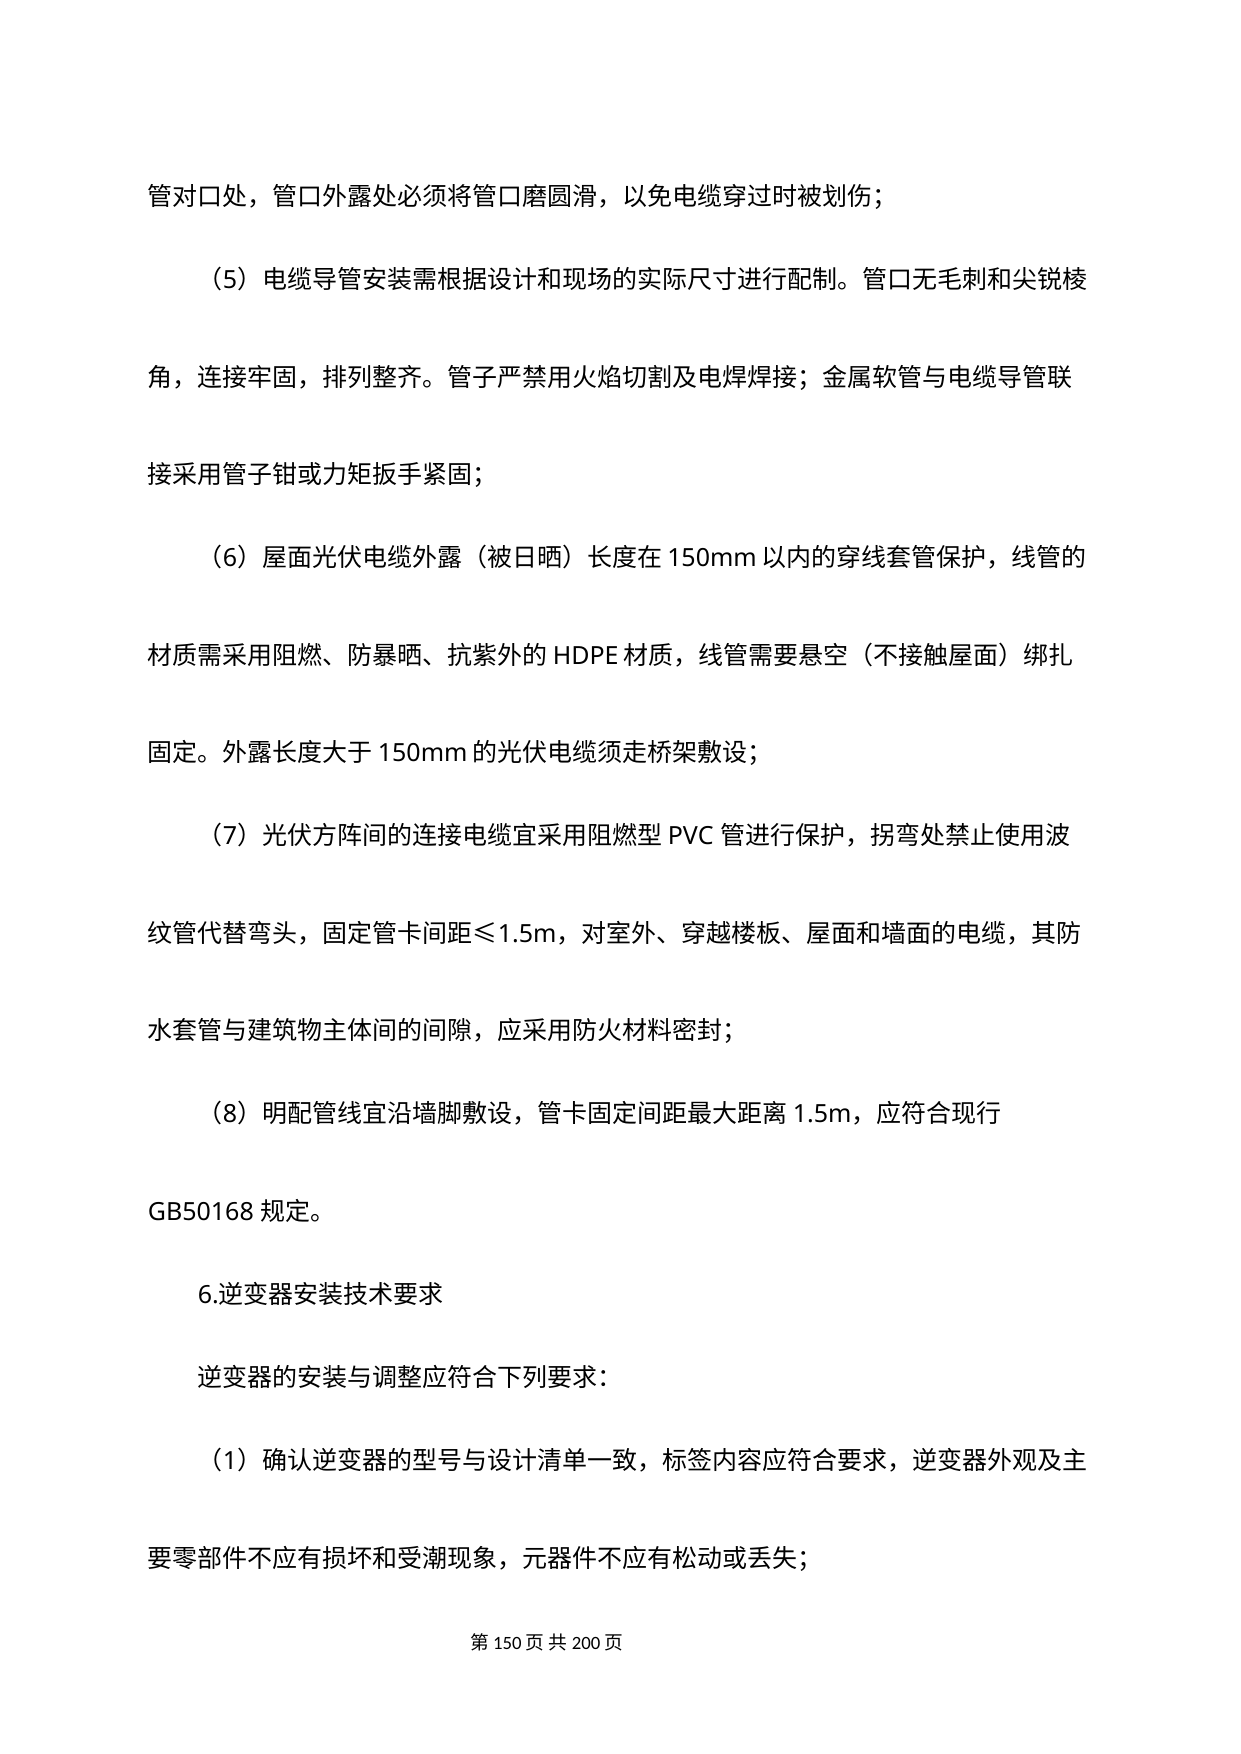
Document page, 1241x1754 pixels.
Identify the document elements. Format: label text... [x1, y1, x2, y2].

subtitle （8）明配管线宜沿墙脚敷设，管卡固定间距最大距离 1.5m，应符合现行 GB50168 规定。 [148, 1079, 1092, 1242]
subtitle （6）屋面光伏电缆外露（被日晒）长度在150mm以内的穿线套管保护，线管的材质需采用阻燃、防暴晒、抗紫外的HDPE材质，线管需要悬空（不接触屋面）绑扎固定。外露长度大于150mm的光伏电缆须走桥架敷设； [148, 523, 1092, 783]
text 逆变器的安装与调整应符合下列要求： [148, 1343, 1092, 1408]
subtitle （5）电缆导管安装需根据设计和现场的实际尺寸进行配制。管口无毛刺和尖锐棱角，连接牢固，排列整齐。管子严禁用火焰切割及电焊焊接；金属软管与电缆导管联接采用管子钳或力矩扳手紧固； [148, 245, 1092, 505]
list 确认逆变器的型号与设计清单一致，标签内容应符合要求，逆变器外观及主要零部件不应有损坏和受潮现象，元器件不应有松动或丢失； [148, 1426, 1092, 1589]
subtitle （7）光伏方阵间的连接电缆宜采用阻燃型 PVC 管进行保护，拐弯处禁止使用波纹管代替弯头，固定管卡间距≤1.5m，对室外、穿越楼板、屋面和墙面的电缆，其防水套管与建筑物主体间的间隙，应采用防火材料密封； [148, 801, 1092, 1061]
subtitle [148, 162, 1092, 227]
subtitle 6.逆变器安装技术要求 [148, 1260, 1092, 1325]
